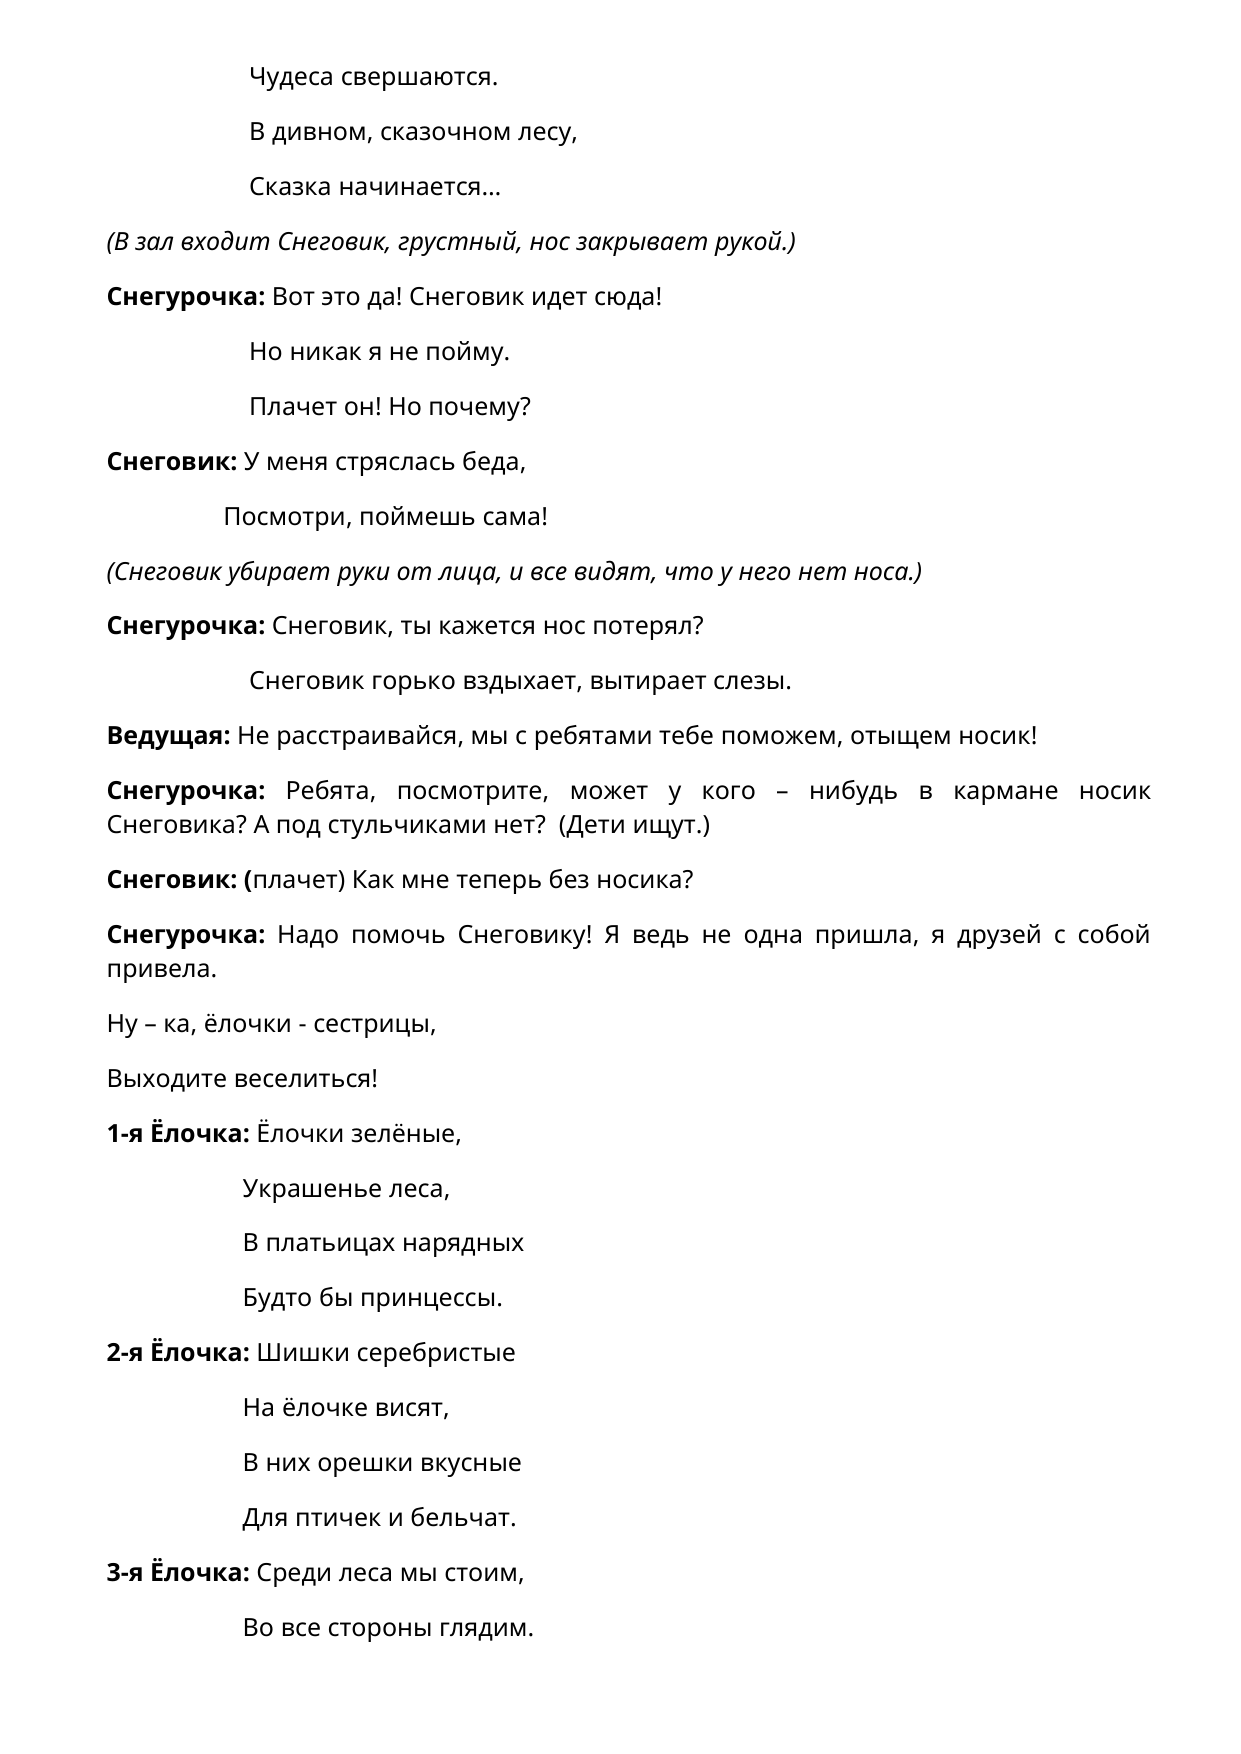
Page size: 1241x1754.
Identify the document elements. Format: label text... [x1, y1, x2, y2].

text Снегурочка: Вот это да! Снеговик идет сюда! [106, 279, 1152, 313]
text Украшенье леса, [106, 1170, 1152, 1204]
text Во все стороны глядим. [106, 1609, 1152, 1643]
text Ну – ка, ёлочки - сестрицы, [106, 1006, 1152, 1039]
text 3-я Ёлочка: Среди леса мы стоим, [106, 1554, 1152, 1588]
text Но никак я не пойму. [106, 333, 1152, 368]
text Снеговик: У меня стряслась беда, [106, 443, 1152, 477]
text Для птичек и бельчат. [106, 1499, 1152, 1534]
text (Снеговик убирает руки от лица, и все видят, что у него нет носа.) [106, 553, 1152, 587]
text Снеговик: (плачет) Как мне теперь без носика? [106, 862, 1152, 896]
text Будто бы принцессы. [106, 1280, 1152, 1314]
text В платьицах нарядных [106, 1225, 1152, 1259]
text Выходите веселиться! [106, 1060, 1152, 1094]
text В них орешки вкусные [106, 1445, 1152, 1479]
text Ведущая: Не расстраивайся, мы с ребятами тебе поможем, отыщем носик! [106, 718, 1152, 752]
text Посмотри, поймешь сама! [106, 498, 1152, 532]
text На ёлочке висят, [106, 1390, 1152, 1424]
text Снегурочка: Надо помочь Снеговику! Я ведь не одна пришла, я друзей с собой привела. [106, 917, 1152, 985]
text В дивном, сказочном лесу, [106, 114, 1152, 148]
text Снегурочка: Ребята, посмотрите, может у кого – нибудь в кармане носик Снеговика? А под стульчиками нет? (Дети ищут.) [106, 773, 1152, 841]
text Чудеса свершаются. [106, 59, 1152, 93]
text Снеговик горько вздыхает, вытирает слезы. [106, 663, 1152, 697]
text Снегурочка: Снеговик, ты кажется нос потерял? [106, 608, 1152, 642]
text Сказка начинается… [106, 169, 1152, 203]
text (В зал входит Снеговик, грустный, нос закрывает рукой.) [106, 224, 1152, 258]
text 2-я Ёлочка: Шишки серебристые [106, 1335, 1152, 1369]
text Плачет он! Но почему? [106, 388, 1152, 422]
text 1-я Ёлочка: Ёлочки зелёные, [106, 1115, 1152, 1149]
